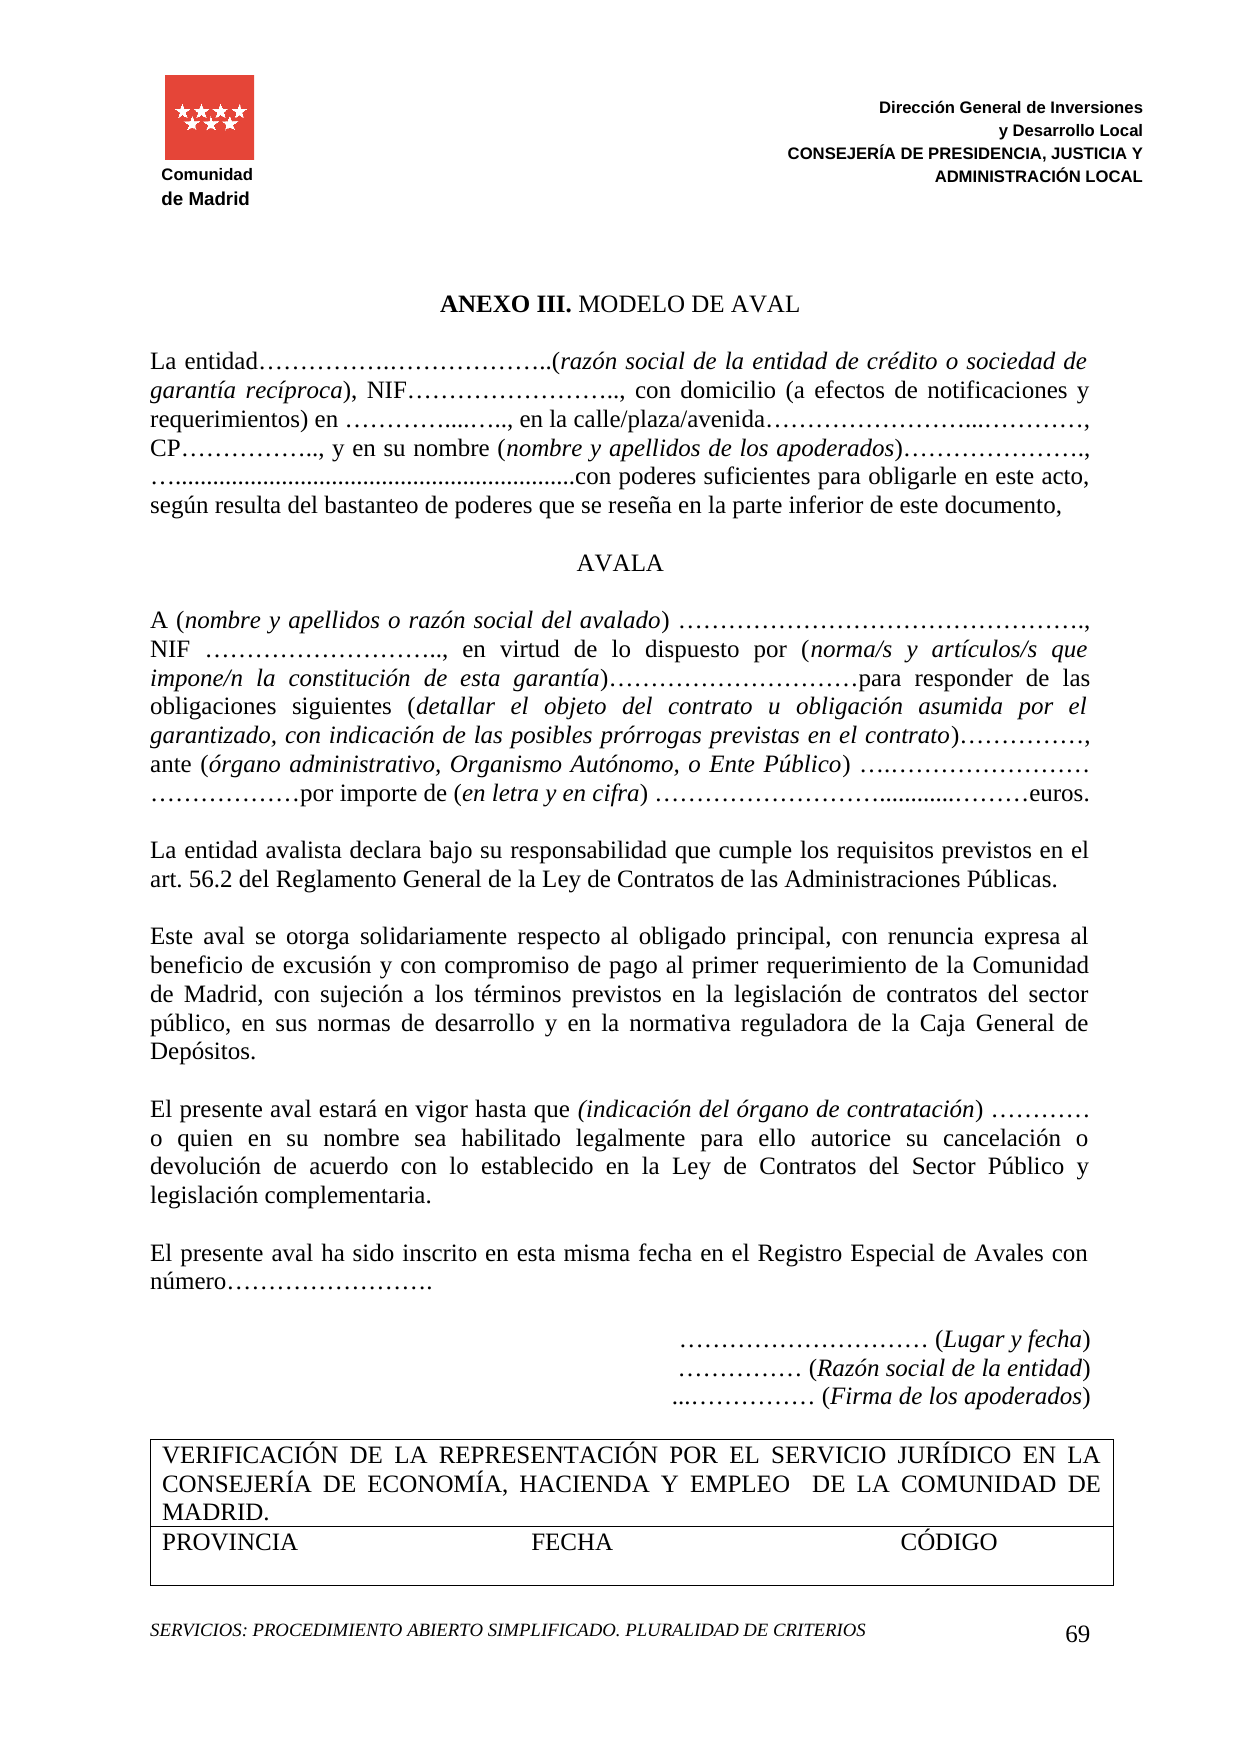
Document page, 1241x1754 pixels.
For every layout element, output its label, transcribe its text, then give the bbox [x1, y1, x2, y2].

text A (nombre y apellidos o razón social del avalado) …………………………………………., NIF ……………………….., en virtud de lo dispuesto por (norma/s y artículos/s que impone/n la constitución de esta garantía)…………………………para responder de las obligaciones siguientes (detallar el objeto del contrato u obligación asumida por el garantizado, con indicación de las posibles prórrogas previstas en el contrato)……………, ante (órgano administrativo, Organismo Autónomo, o Ente Público) ….…………………… ………………por importe de (en letra y en cifra) ………………………............………euros. [150, 605, 1090, 806]
text …………… (Razón social de la entidad) [150, 1353, 1090, 1381]
text ...…………… (Firma de los apoderados) [150, 1381, 1090, 1410]
text La entidad…………….………………..(razón social de la entidad de crédito o sociedad de garantía recíproca), NIF…………………….., con domicilio (a efectos de notificaciones y requerimientos) en …………....….., en la calle/plaza/avenida……………………...…………, CP…………….., y en su nombre (nombre y apellidos de los apoderados)…………………., …................................................................con poderes suficientes para obligarle en este acto, según resulta del bastanteo de poderes que se reseña en la parte inferior de este documento, [150, 346, 1090, 519]
text La entidad avalista declara bajo su responsabilidad que cumple los requisitos previstos en el art. 56.2 del Reglamento General de la Ley de Contratos de las Administraciones Públicas. [150, 835, 1090, 893]
text ANEXO III. MODELO DE AVAL [150, 289, 1090, 318]
text AVALA [150, 548, 1090, 576]
text El presente aval estará en vigor hasta que (indicación del órgano de contratación) ………… o quien en su nombre sea habilitado legalmente para ello autorice su cancelación o devolución de acuerdo con lo establecido en la Ley de Contratos del Sector Público y legislación complementaria. [150, 1094, 1090, 1209]
text ………………………… (Lugar y fecha) [150, 1324, 1090, 1353]
table_header VERIFICACIÓN DE LA REPRESENTACIÓN POR EL SERVICIO JURÍDICO EN LA CONSEJERÍA DE ECONOMÍA, HACIENDA Y EMPLEO DE LA COMUNIDAD DE MADRID. [151, 1440, 1113, 1526]
table_cell PROVINCIA FECHA CÓDIGO [151, 1527, 1113, 1585]
text El presente aval ha sido inscrito en esta misma fecha en el Registro Especial de Avales con número……………………. [150, 1238, 1090, 1295]
text Este aval se otorga solidariamente respecto al obligado principal, con renuncia expresa al beneficio de excusión y con compromiso de pago al primer requerimiento de la Comunidad de Madrid, con sujeción a los términos previstos en la legislación de contratos del sector público, en sus normas de desarrollo y en la normativa reguladora de la Caja General de Depósitos. [150, 921, 1090, 1065]
